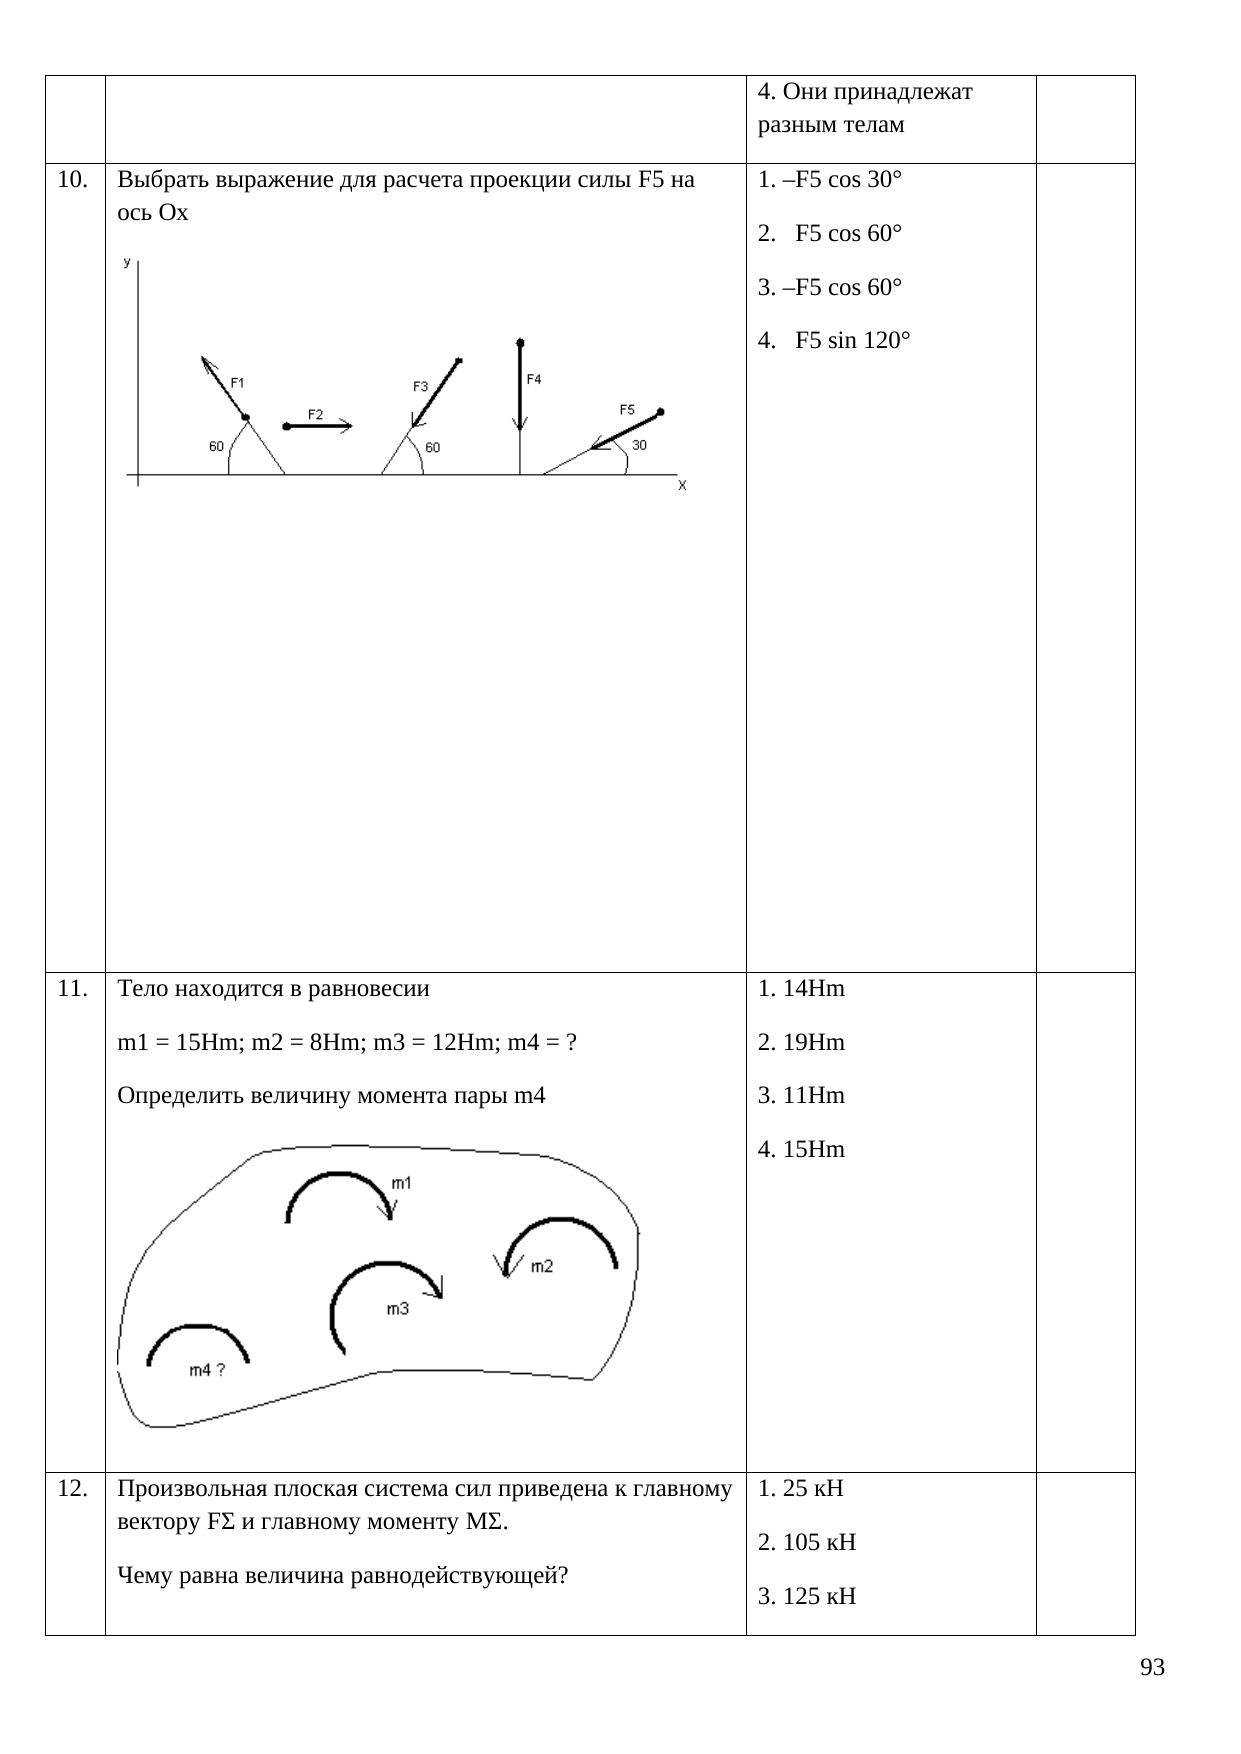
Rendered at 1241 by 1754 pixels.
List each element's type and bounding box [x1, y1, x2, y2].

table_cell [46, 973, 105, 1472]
picture [117, 250, 691, 495]
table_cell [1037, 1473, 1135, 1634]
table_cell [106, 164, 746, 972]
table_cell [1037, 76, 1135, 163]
picture [117, 1134, 652, 1447]
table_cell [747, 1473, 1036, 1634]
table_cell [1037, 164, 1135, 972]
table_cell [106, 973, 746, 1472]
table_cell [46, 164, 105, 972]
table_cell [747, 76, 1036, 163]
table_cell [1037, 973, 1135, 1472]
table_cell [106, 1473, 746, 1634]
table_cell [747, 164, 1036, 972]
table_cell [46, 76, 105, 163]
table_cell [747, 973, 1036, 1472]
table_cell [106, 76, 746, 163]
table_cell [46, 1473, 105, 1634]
